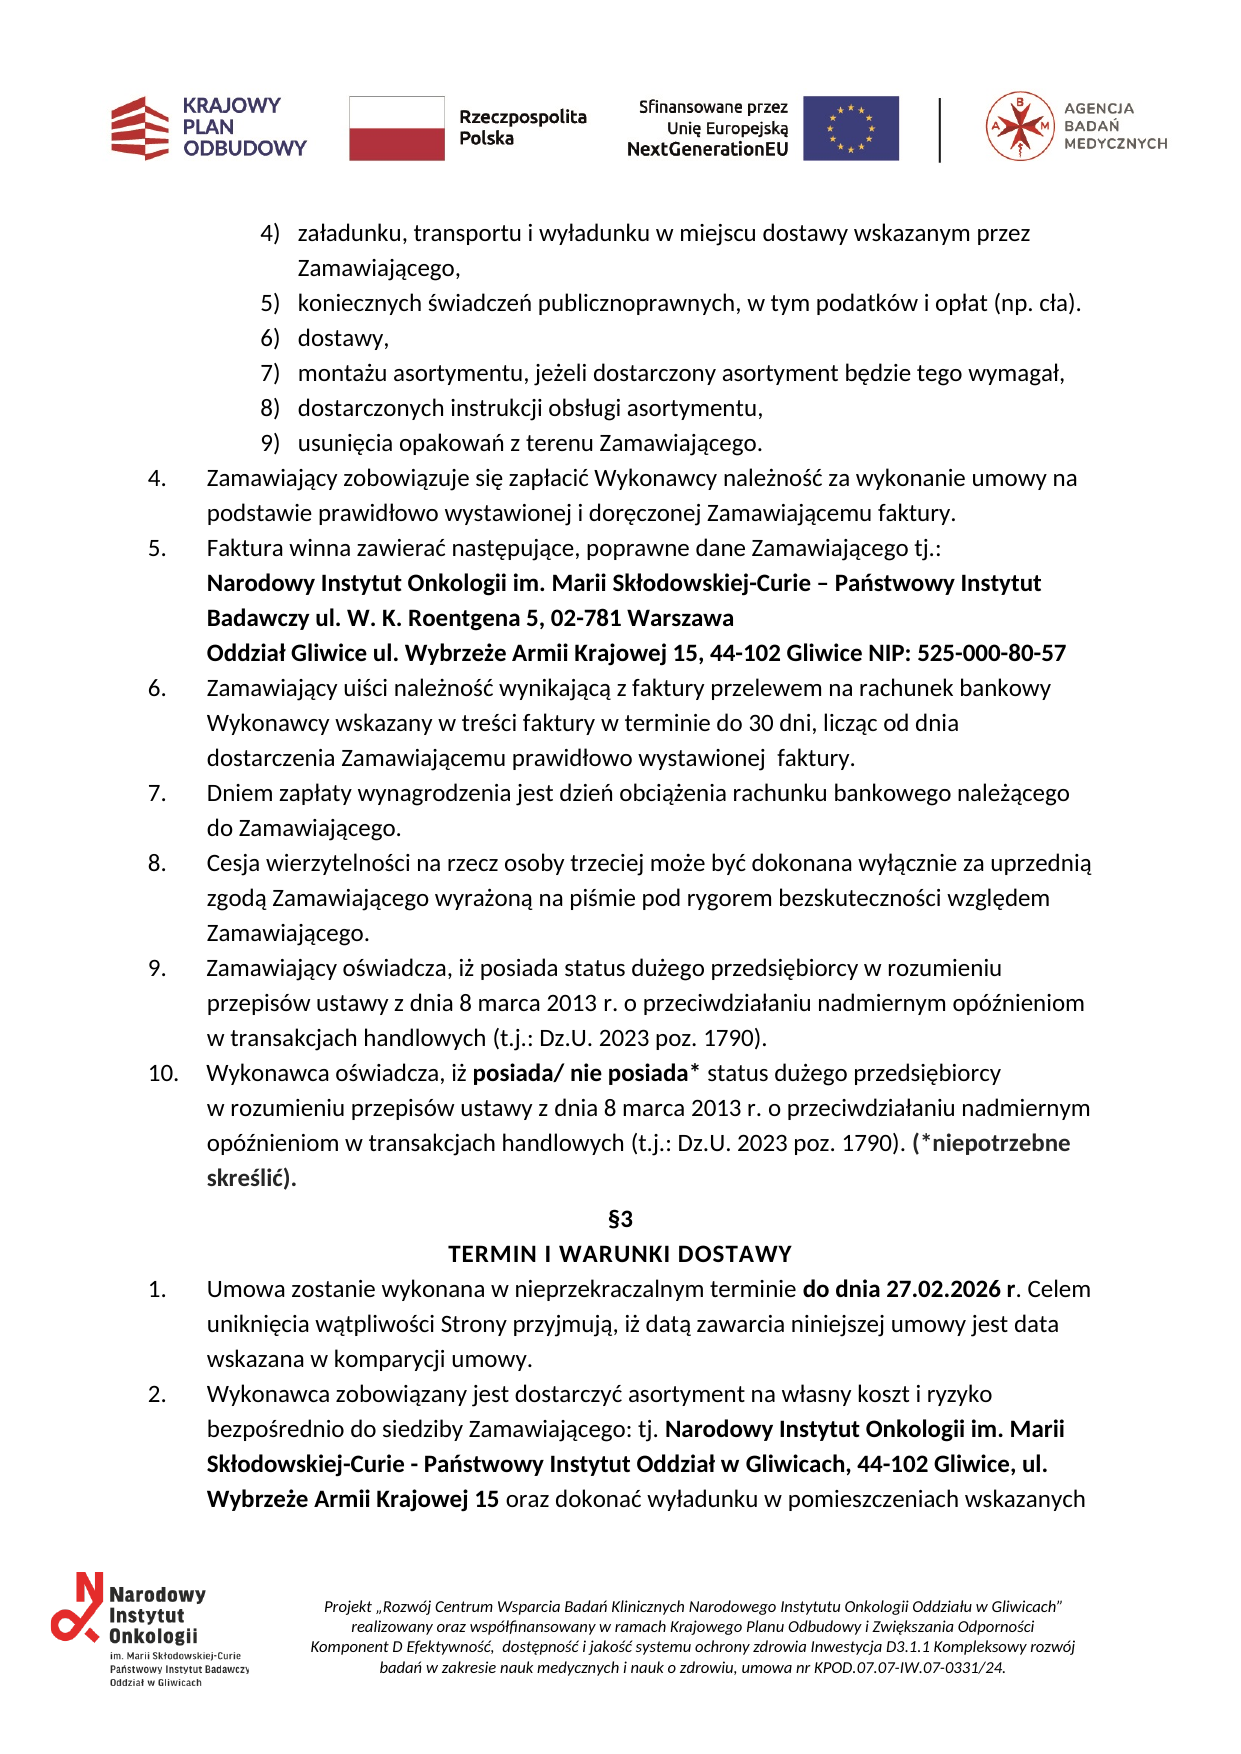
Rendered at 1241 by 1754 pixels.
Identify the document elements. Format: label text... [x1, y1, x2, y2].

list Cesja wierzytelności na rzecz osoby trzeciej może być dokonana wyłącznie za uprzednią zgodą Zamawiającego wyrażoną na piśmie pod rygorem bezskuteczności względem Zamawiającego. [148, 847, 1093, 947]
list dostarczonych instrukcji obsługi asortymentu, [260, 392, 1093, 422]
list Dniem zapłaty wynagrodzenia jest dzień obciążenia rachunku bankowego należącego do Zamawiającego. [148, 777, 1093, 842]
text TERMIN I WARUNKI DOSTAWY [148, 1238, 1093, 1268]
list Faktura winna zawierać następujące, poprawne dane Zamawiającego tj.: [148, 532, 1093, 562]
list dostawy, [260, 322, 1093, 352]
list usunięcia opakowań z terenu Zamawiającego. [260, 427, 1093, 457]
text Narodowy Instytut Onkologii im. Marii Skłodowskiej-Curie – Państwowy Instytut Badawczy ul. W. K. Roentgena 5, 02-781 Warszawa [207, 567, 1093, 632]
list Zamawiający uiści należność wynikającą z faktury przelewem na rachunek bankowy Wykonawcy wskazany w treści faktury w terminie do 30 dni, licząc od dnia dostarczenia Zamawiającemu prawidłowo wystawionej faktury. [148, 672, 1093, 772]
list Wykonawca oświadcza, iż posiada/ nie posiada* status dużego przedsiębiorcy w rozumieniu przepisów ustawy z dnia 8 marca 2013 r. o przeciwdziałaniu nadmiernym opóźnieniom w transakcjach handlowych (t.j.: Dz.U. 2023 poz. 1790). (*niepotrzebne skreślić). [148, 1057, 1093, 1192]
picture [88, 65, 1220, 193]
list załadunku, transportu i wyładunku w miejscu dostawy wskazanym przez Zamawiającego, [260, 217, 1093, 282]
list Zamawiający oświadcza, iż posiada status dużego przedsiębiorcy w rozumieniu przepisów ustawy z dnia 8 marca 2013 r. o przeciwdziałaniu nadmiernym opóźnieniom w transakcjach handlowych (t.j.: Dz.U. 2023 poz. 1790). [148, 952, 1093, 1052]
text Oddział Gliwice ul. Wybrzeże Armii Krajowej 15, 44-102 Gliwice NIP: 525-000-80-57 [140, 637, 1093, 667]
text §3 [148, 1203, 1093, 1233]
list montażu asortymentu, jeżeli dostarczony asortyment będzie tego wymagał, [260, 357, 1093, 387]
list Umowa zostanie wykonana w nieprzekraczalnym terminie do dnia 27.02.2026 r. Celem uniknięcia wątpliwości Strony przyjmują, iż datą zawarcia niniejszej umowy jest data wskazana w komparycji umowy. [148, 1273, 1093, 1373]
list Zamawiający zobowiązuje się zapłacić Wykonawcy należność za wykonanie umowy na podstawie prawidłowo wystawionej i doręczonej Zamawiającemu faktury. [148, 462, 1093, 527]
list koniecznych świadczeń publicznoprawnych, w tym podatków i opłat (np. cła). [260, 287, 1093, 317]
picture [50, 1572, 249, 1686]
